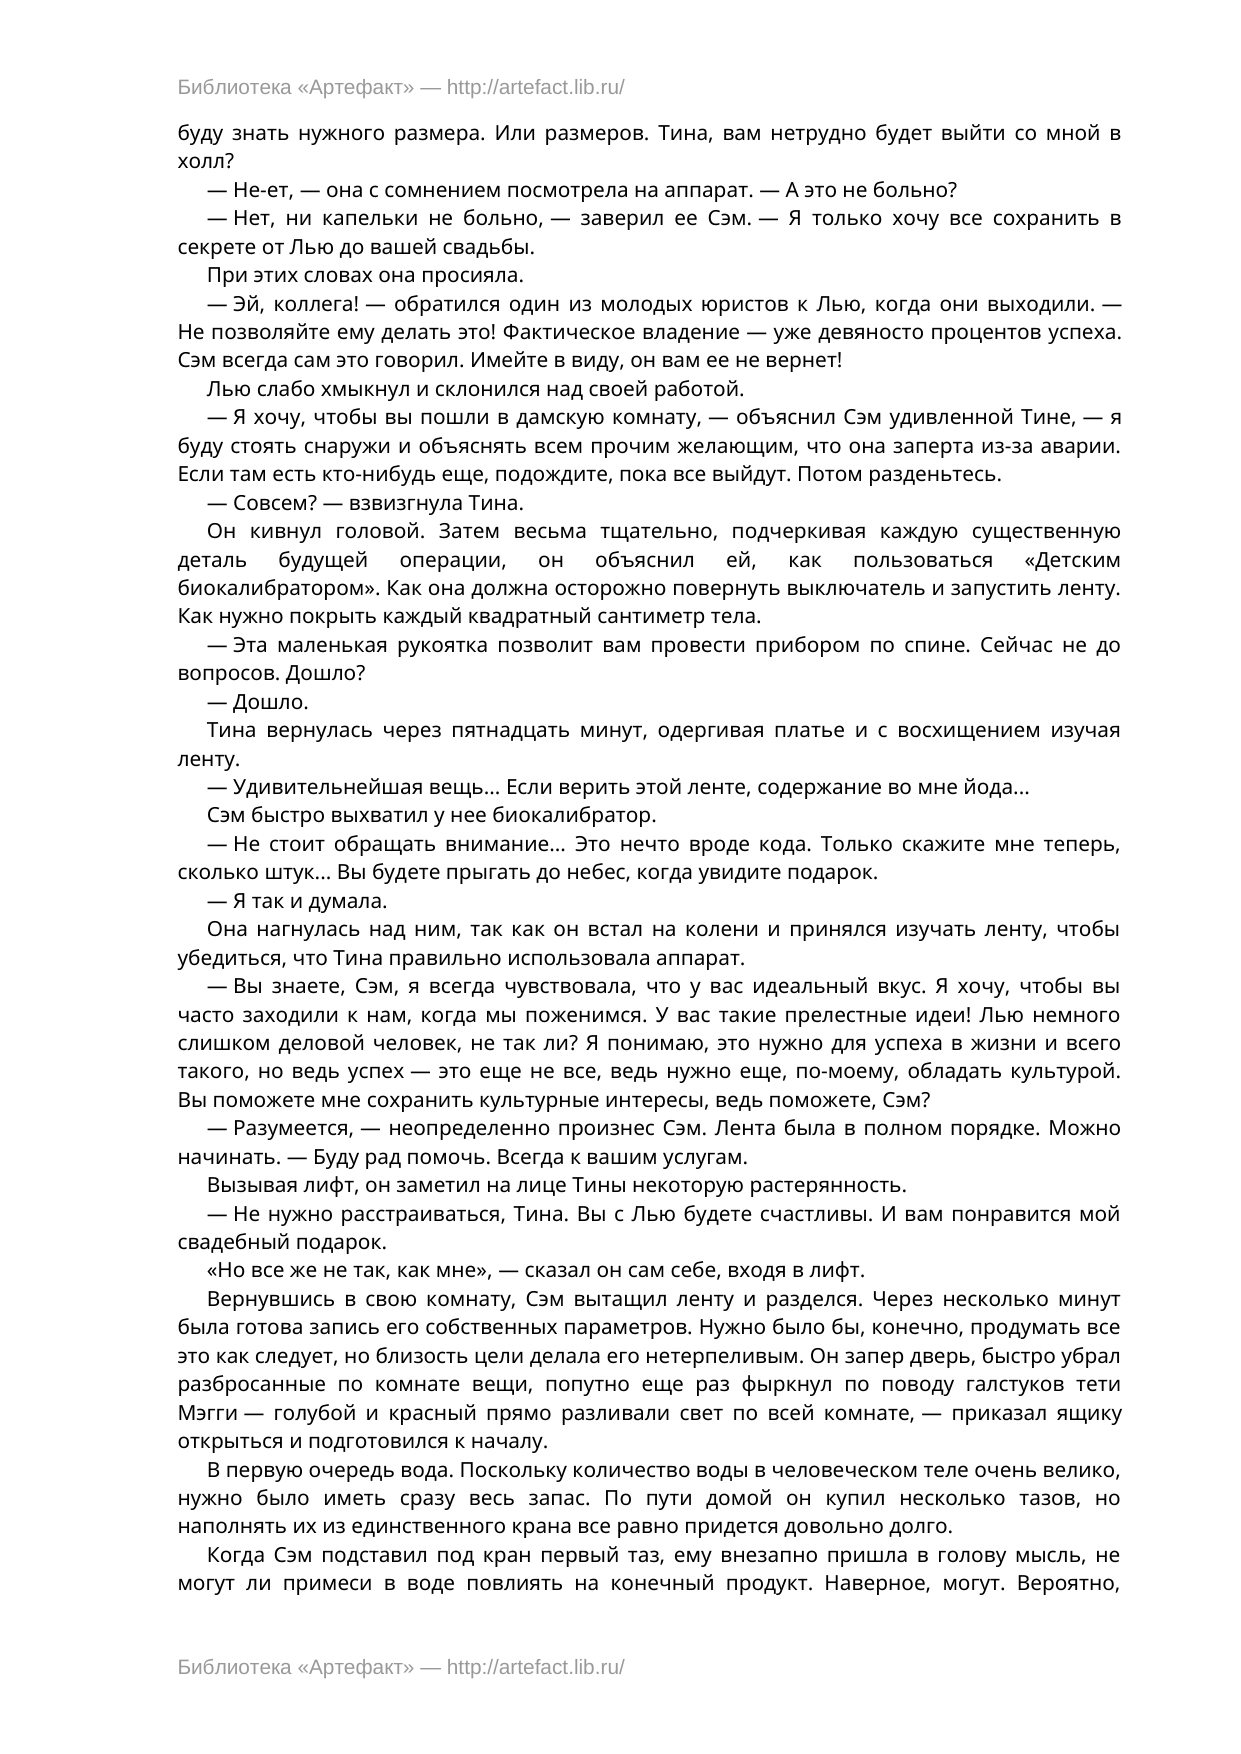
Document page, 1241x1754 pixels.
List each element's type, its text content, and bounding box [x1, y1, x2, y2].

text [177, 118, 1122, 175]
text — Разумеется, — неопределенно произнес Сэм. Лента была в полном порядке. Можно начинать. — Буду рад помочь. Всегда к вашим услугам. [177, 1113, 1122, 1170]
text Тина вернулась через пятнадцать минут, одергивая платье и с восхищением изучая ленту. [177, 715, 1122, 772]
text — Я так и думала. [177, 886, 1122, 914]
text При этих словах она просияла. [177, 260, 1122, 289]
text «Но все же не так, как мне», — сказал он сам себе, входя в лифт. [177, 1256, 1122, 1284]
text В первую очередь вода. Поскольку количество воды в человеческом теле очень велико, нужно было иметь сразу весь запас. По пути домой он купил несколько тазов, но наполнять их из единственного крана все равно придется довольно долго. [177, 1455, 1122, 1540]
text — Удивительнейшая вещь... Если верить этой ленте, содержание во мне йода... [177, 772, 1122, 801]
text — Не нужно расстраиваться, Тина. Вы с Лью будете счастливы. И вам понравится мой свадебный подарок. [177, 1199, 1122, 1256]
text — Не стоит обращать внимание... Это нечто вроде кода. Только скажите мне теперь, сколько штук... Вы будете прыгать до небес, когда увидите подарок. [177, 829, 1122, 886]
text Он кивнул головой. Затем весьма тщательно, подчеркивая каждую существенную деталь будущей операции, он объяснил ей, как пользоваться «Детским биокалибратором». Как она должна осторожно повернуть выключатель и запустить ленту. Как нужно покрыть каждый квадратный сантиметр тела. [177, 516, 1122, 630]
text Лью слабо хмыкнул и склонился над своей работой. [177, 374, 1122, 402]
text — Совсем? — взвизгнула Тина. [177, 488, 1122, 516]
text — Эта маленькая рукоятка позволит вам провести прибором по спине. Сейчас не до вопросов. Дошло? [177, 630, 1122, 687]
text Вызывая лифт, он заметил на лице Тины некоторую растерянность. [177, 1170, 1122, 1199]
text Вернувшись в свою комнату, Сэм вытащил ленту и разделся. Через несколько минут была готова запись его собственных параметров. Нужно было бы, конечно, продумать все это как следует, но близость цели делала его нетерпеливым. Он запер дверь, быстро убрал разбросанные по комнате вещи, попутно еще раз фыркнул по поводу галстуков тети Мэгги — голубой и красный прямо разливали свет по всей комнате, — приказал ящику открыться и подготовился к началу. [177, 1284, 1122, 1455]
text — Эй, коллега! — обратился один из молодых юристов к Лью, когда они выходили. — Не позволяйте ему делать это! Фактическое владение — уже девяносто процентов успеха. Сэм всегда сам это говорил. Имейте в виду, он вам ее не вернет! [177, 289, 1122, 374]
text Она нагнулась над ним, так как он встал на колени и принялся изучать ленту, чтобы убедиться, что Тина правильно использовала аппарат. [177, 914, 1122, 971]
text — Я хочу, чтобы вы пошли в дамскую комнату, — объяснил Сэм удивленной Тине, — я буду стоять снаружи и объяснять всем прочим желающим, что она заперта из-за аварии. Если там есть кто-нибудь еще, подождите, пока все выйдут. Потом разденьтесь. [177, 402, 1122, 488]
text — Вы знаете, Сэм, я всегда чувствовала, что у вас идеальный вкус. Я хочу, чтобы вы часто заходили к нам, когда мы поженимся. У вас такие прелестные идеи! Лью немного слишком деловой человек, не так ли? Я понимаю, это нужно для успеха в жизни и всего такого, но ведь успех — это еще не все, ведь нужно еще, по-моему, обладать культурой. Вы поможете мне сохранить культурные интересы, ведь поможете, Сэм? [177, 971, 1122, 1113]
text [177, 1540, 1122, 1597]
text — Дошло. [177, 687, 1122, 715]
text — Нет, ни капельки не больно, — заверил ее Сэм. — Я только хочу все сохранить в секрете от Лью до вашей свадьбы. [177, 203, 1122, 260]
text — Не-ет, — она с сомнением посмотрела на аппарат. — А это не больно? [177, 175, 1122, 203]
text Сэм быстро выхватил у нее биокалибратор. [177, 801, 1122, 829]
